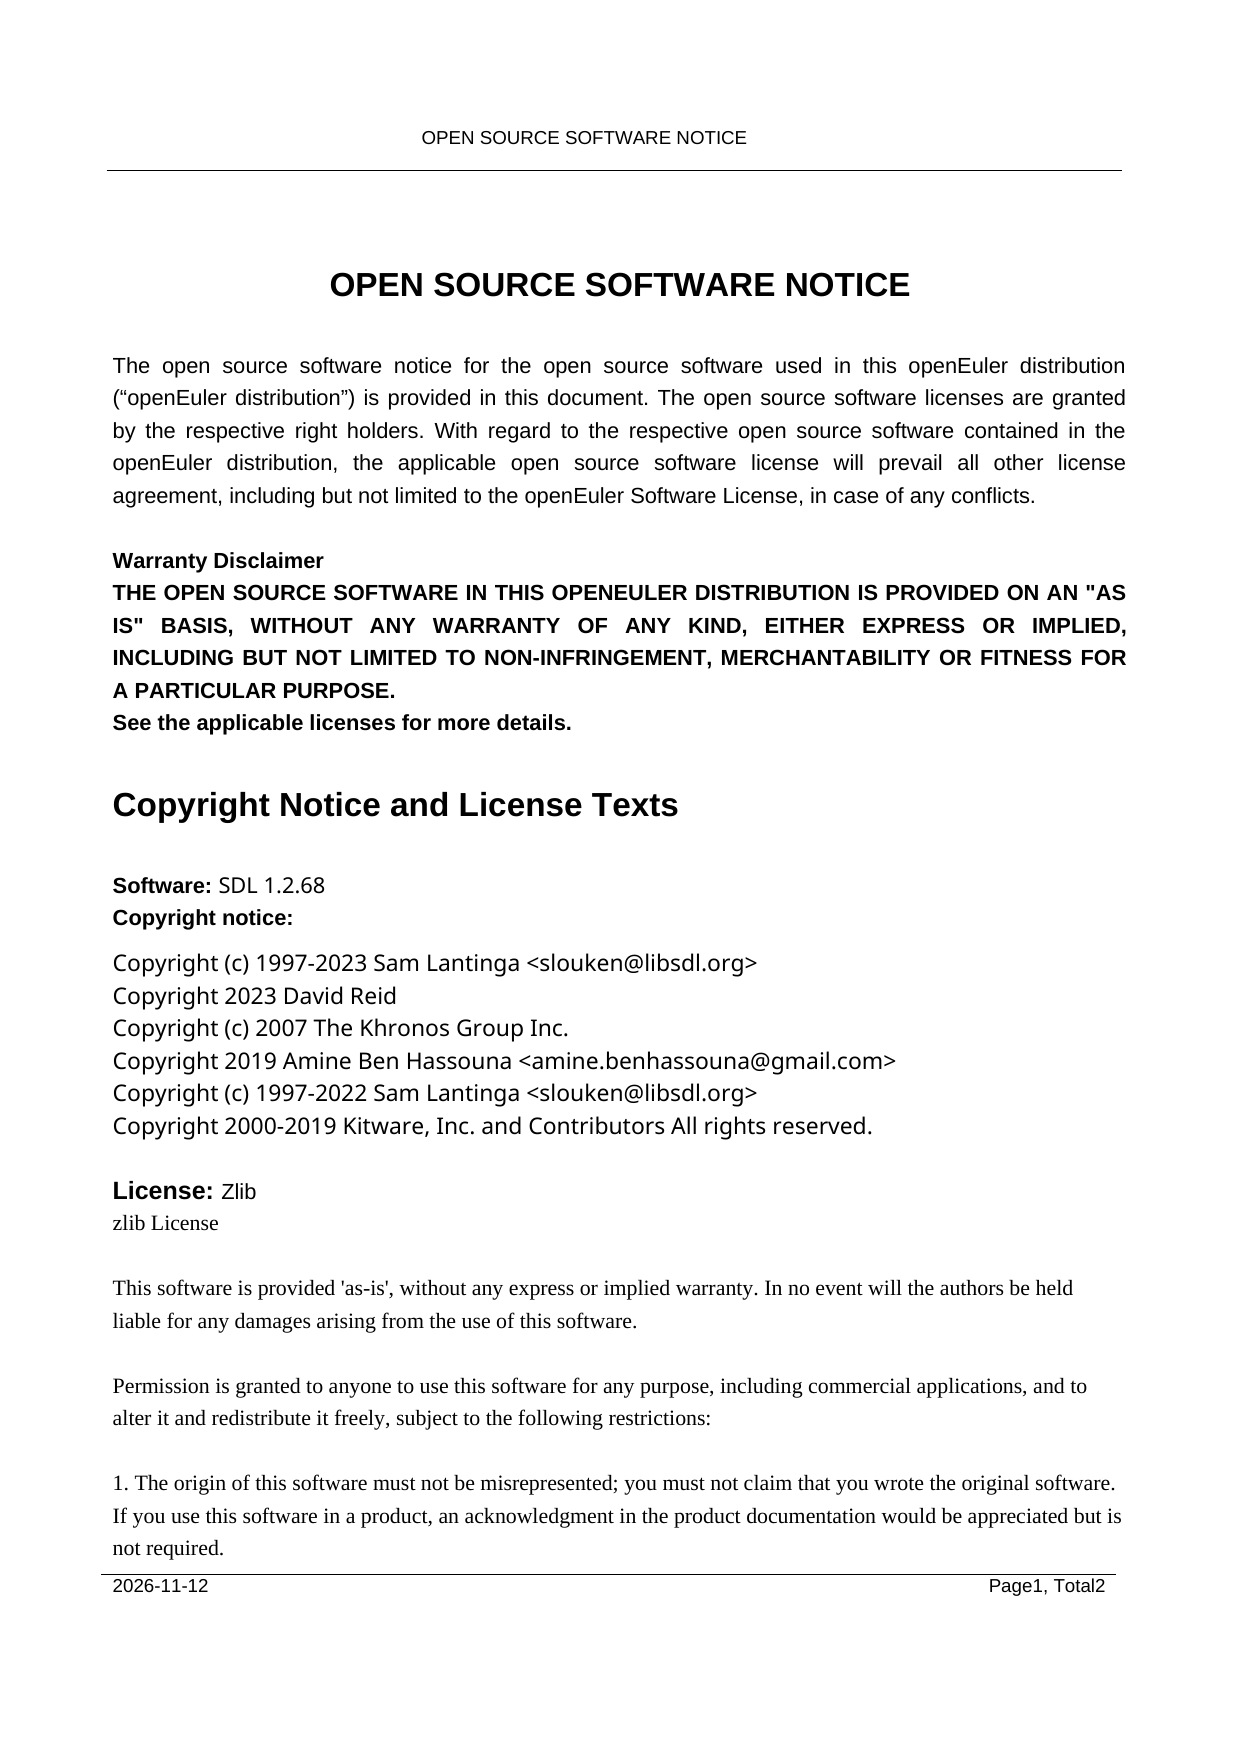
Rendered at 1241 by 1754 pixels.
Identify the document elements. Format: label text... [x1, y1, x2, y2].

text The open source software notice for the open source software used in this openEuler distribution (“openEuler distribution”) is provided in this document. The open source software licenses are granted by the respective right holders. With regard to the respective open source software contained in the openEuler distribution, the applicable open source software license will prevail all other license agreement, including but not limited to the openEuler Software License, in case of any conflicts. [112, 349, 1128, 511]
text License: Zlib [112, 1174, 1128, 1207]
text Copyright Notice and License Texts [112, 771, 1128, 836]
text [112, 1207, 1128, 1564]
text Warranty Disclaimer [112, 544, 1128, 576]
title Software: SDL 1.2.68 [112, 869, 1128, 901]
text Copyright notice: [112, 901, 1128, 934]
text THE OPEN SOURCE SOFTWARE IN THIS OPENEULER DISTRIBUTION IS PROVIDED ON AN "AS IS" BASIS, WITHOUT ANY WARRANTY OF ANY KIND, EITHER EXPRESS OR IMPLIED, INCLUDING BUT NOT LIMITED TO NON-INFRINGEMENT, MERCHANTABILITY OR FITNESS FOR A PARTICULAR PURPOSE. See the applicable licenses for more details. [112, 576, 1128, 739]
text Copyright (c) 1997-2023 Sam Lantinga <slouken@libsdl.org> Copyright 2023 David Reid Copyright (c) 2007 The Khronos Group Inc. Copyright 2019 Amine Ben Hassouna <amine.benhassouna@gmail.com> Copyright (c) 1997-2022 Sam Lantinga <slouken@libsdl.org> Copyright 2000-2019 Kitware, Inc. and Contributors All rights reserved. [112, 947, 1128, 1174]
text OPEN SOURCE SOFTWARE NOTICE [112, 251, 1128, 316]
